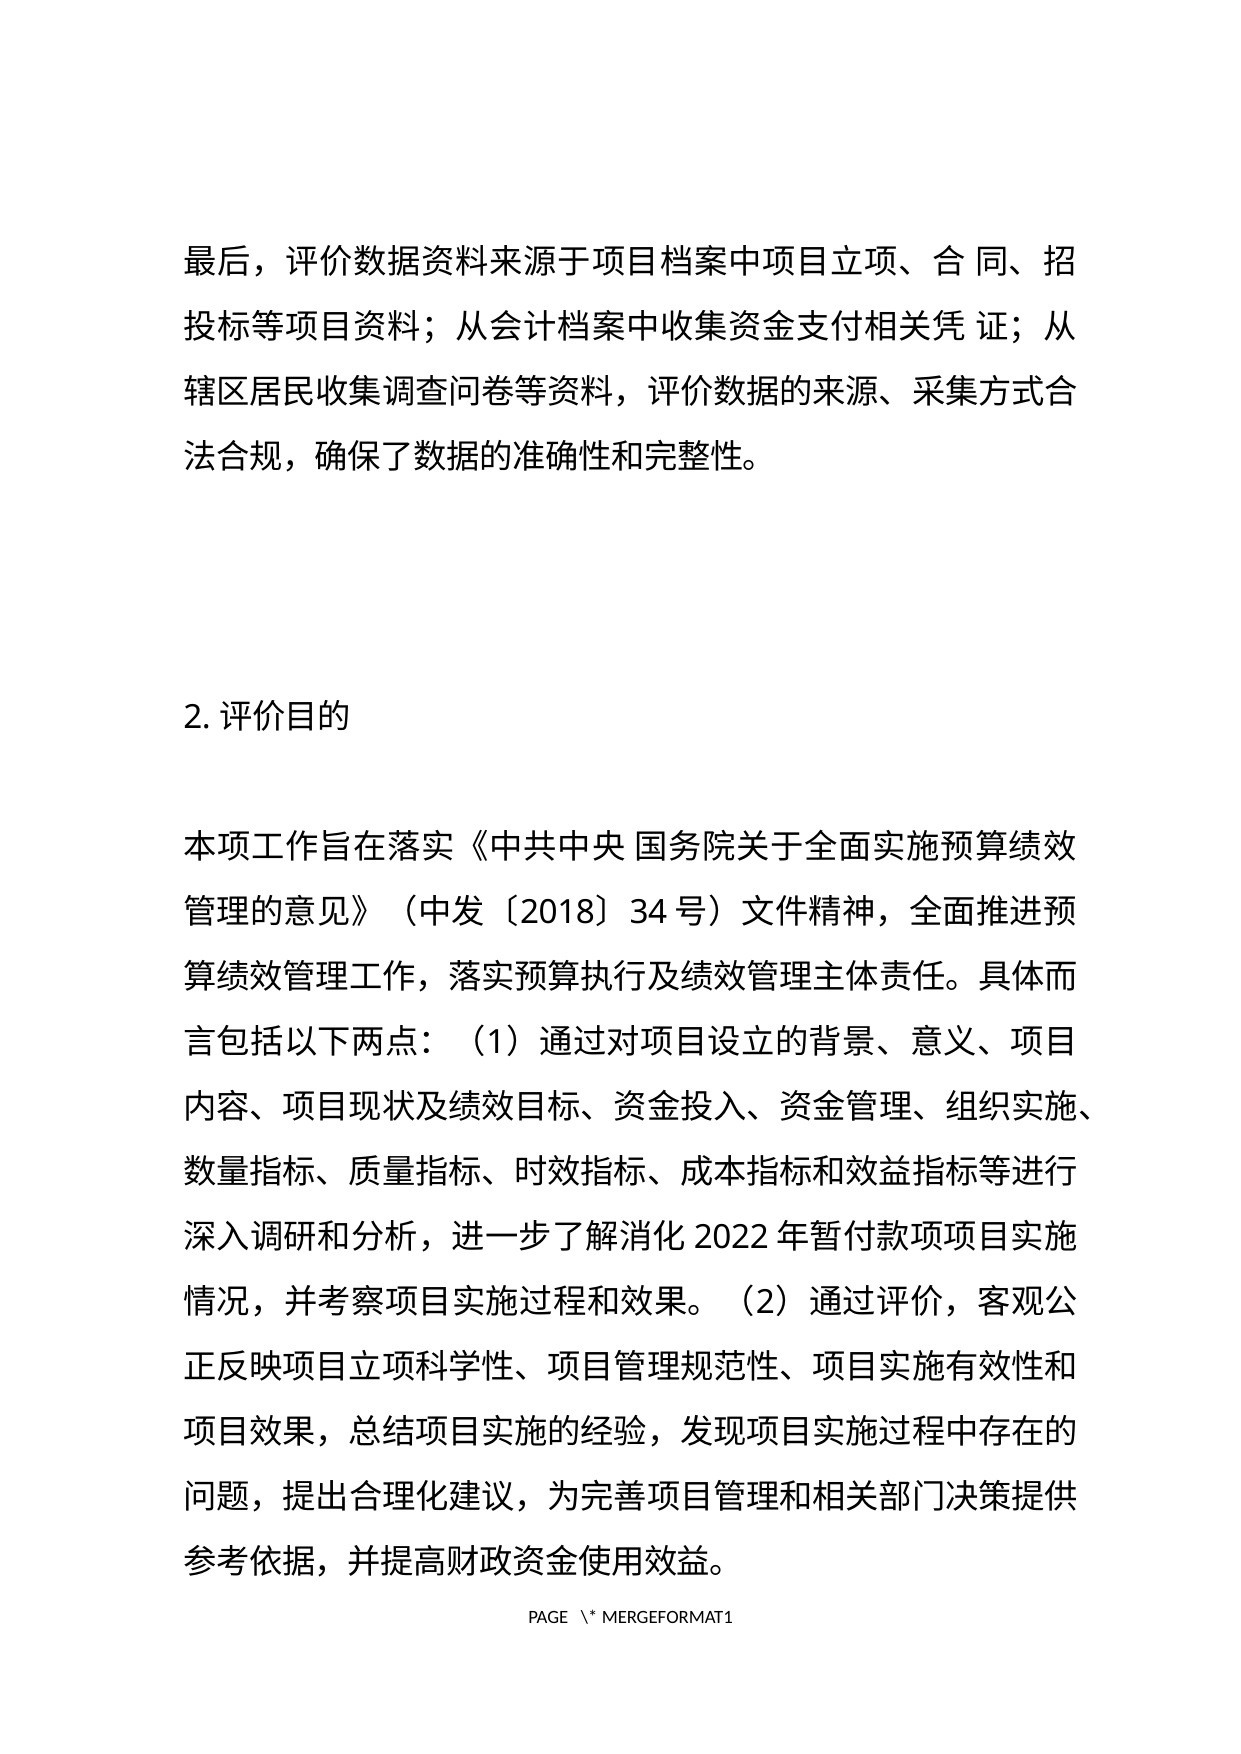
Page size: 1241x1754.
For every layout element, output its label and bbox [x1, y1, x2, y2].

text [183, 162, 1078, 1592]
